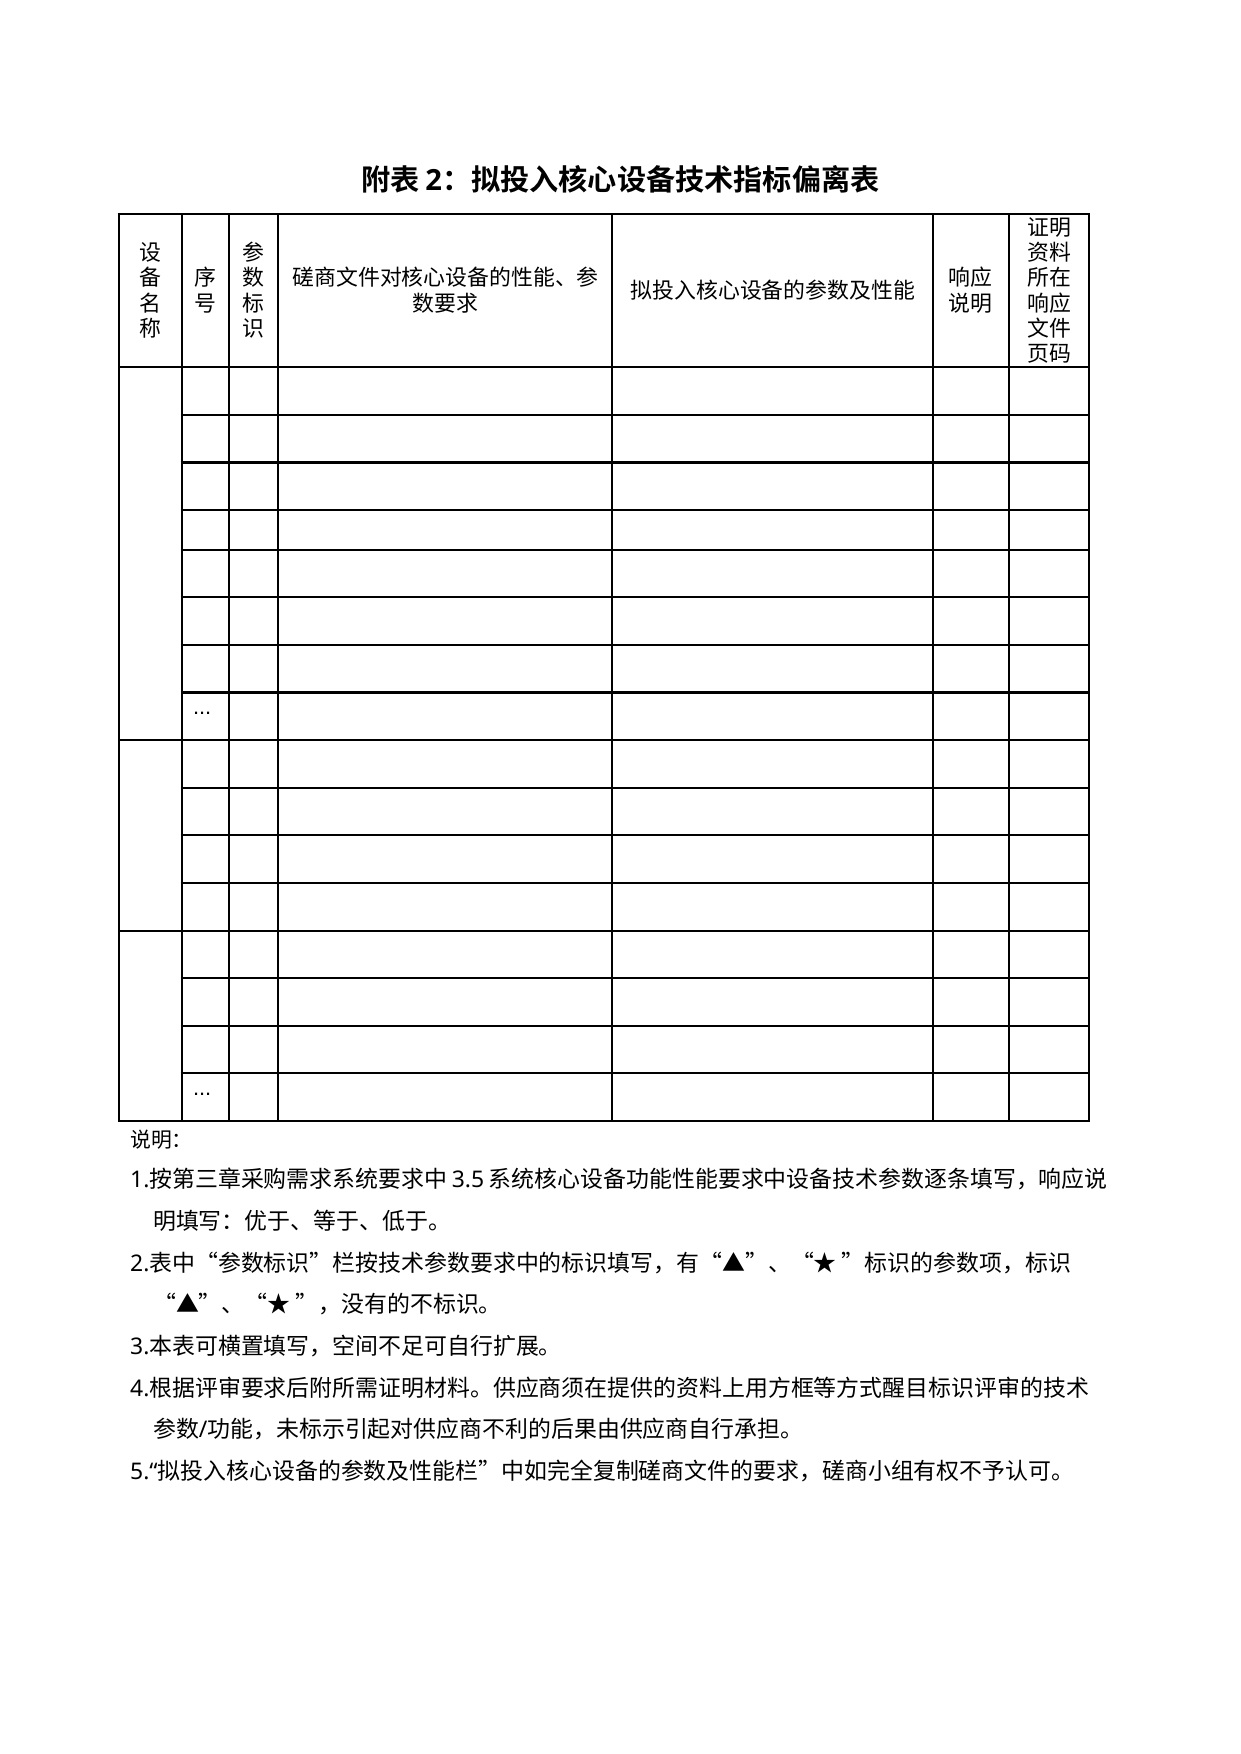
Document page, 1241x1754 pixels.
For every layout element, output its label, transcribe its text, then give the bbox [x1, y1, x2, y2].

table_cell [183, 741, 228, 787]
table_header 序号 [183, 215, 228, 366]
table_cell [230, 789, 277, 834]
table_cell [1010, 884, 1088, 929]
table_cell [934, 694, 1008, 739]
text 1.按第三章采购需求系统要求中3.5系统核心设备功能性能要求中设备技术参数逐条填写，响应说明填写：优于、等于、低于。 [130, 1154, 1110, 1238]
table_header 拟投入核心设备的参数及性能 [613, 215, 932, 366]
table_cell [934, 789, 1008, 834]
table_cell [934, 932, 1008, 977]
table_header 证明资料所在响应文件页码 [1010, 215, 1088, 366]
table_cell [183, 551, 228, 596]
table_cell [230, 1027, 277, 1072]
table_cell [183, 464, 228, 509]
table_cell [183, 789, 228, 834]
table_cell [183, 932, 228, 977]
table_cell [613, 884, 932, 929]
table_cell [613, 694, 932, 739]
table_cell [120, 368, 181, 739]
table_cell [279, 741, 611, 787]
table_header 响应 说明 [934, 215, 1008, 366]
table_cell [1010, 551, 1088, 596]
table_cell [183, 416, 228, 461]
table_cell [230, 741, 277, 787]
table_cell [934, 551, 1008, 596]
table_cell [613, 464, 932, 509]
table_cell [279, 416, 611, 461]
table_cell [183, 598, 228, 644]
subtitle 附表2：拟投入核心设备技术指标偏离表 [130, 146, 1110, 211]
table_cell [183, 511, 228, 549]
table_cell [613, 1027, 932, 1072]
table_cell [230, 551, 277, 596]
table_cell [230, 511, 277, 549]
table_cell [613, 979, 932, 1025]
table_cell [230, 368, 277, 414]
table_cell [183, 1027, 228, 1072]
table_cell [1010, 932, 1088, 977]
table_cell [230, 836, 277, 882]
table_cell [1010, 789, 1088, 834]
table_cell [934, 979, 1008, 1025]
table_cell [279, 1027, 611, 1072]
table_cell [613, 368, 932, 414]
table_cell [1010, 836, 1088, 882]
table_cell [1010, 741, 1088, 787]
table_cell [934, 598, 1008, 644]
table_cell [230, 932, 277, 977]
table_header 设备名称 [120, 215, 181, 366]
table_cell [230, 1074, 277, 1120]
table_cell [613, 1074, 932, 1120]
table_cell [934, 1074, 1008, 1120]
table_header 参数标识 [230, 215, 277, 366]
table_cell [1010, 1074, 1088, 1120]
table_cell [183, 884, 228, 929]
table_cell [1010, 416, 1088, 461]
table_cell [230, 416, 277, 461]
table_cell ... [183, 694, 228, 739]
table_cell [613, 932, 932, 977]
table_cell [1010, 1027, 1088, 1072]
table_cell [1010, 368, 1088, 414]
text 4.根据评审要求后附所需证明材料。供应商须在提供的资料上用方框等方式醒目标识评审的技术参数/功能，未标示引起对供应商不利的后果由供应商自行承担。 [130, 1363, 1110, 1446]
table_cell [934, 368, 1008, 414]
table_cell [613, 789, 932, 834]
table_cell [279, 464, 611, 509]
table_cell [120, 932, 181, 1120]
table_cell [1010, 511, 1088, 549]
table_cell [613, 836, 932, 882]
text 5.“拟投入核心设备的参数及性能栏”中如完全复制磋商文件的要求，磋商小组有权不予认可。 [130, 1446, 1110, 1488]
table_cell ... [183, 1074, 228, 1120]
table_cell [183, 836, 228, 882]
table_cell [279, 1074, 611, 1120]
table_cell [613, 416, 932, 461]
text 3.本表可横置填写，空间不足可自行扩展。 [130, 1321, 1110, 1363]
table_cell [613, 551, 932, 596]
table_header 磋商文件对核心设备的性能、参数要求 [279, 215, 611, 366]
table_cell [613, 511, 932, 549]
table_cell [279, 511, 611, 549]
table_cell [613, 741, 932, 787]
table_cell [1010, 464, 1088, 509]
table_cell [613, 646, 932, 691]
table_cell [120, 741, 181, 929]
table_cell [279, 598, 611, 644]
table_cell [279, 979, 611, 1025]
table_cell [279, 884, 611, 929]
table_cell [183, 979, 228, 1025]
table_cell [279, 932, 611, 977]
table_cell [934, 511, 1008, 549]
table_cell [934, 464, 1008, 509]
table_cell [279, 368, 611, 414]
table_cell [1010, 694, 1088, 739]
table_cell [934, 741, 1008, 787]
table_cell [230, 598, 277, 644]
table_cell [934, 836, 1008, 882]
table_cell [279, 551, 611, 596]
table_cell [934, 884, 1008, 929]
table_cell [183, 646, 228, 691]
table_cell [230, 464, 277, 509]
table_cell [613, 598, 932, 644]
table_cell [1010, 646, 1088, 691]
table_cell [934, 416, 1008, 461]
table_cell [279, 646, 611, 691]
table_cell [279, 789, 611, 834]
table_cell [934, 646, 1008, 691]
text 2.表中“参数标识”栏按技术参数要求中的标识填写，有“▲”、“★ ”标识的参数项，标识“▲”、“★ ”，没有的不标识。 [130, 1238, 1110, 1321]
table_cell [1010, 598, 1088, 644]
text 说明： [130, 1122, 1110, 1154]
table_cell [279, 694, 611, 739]
table_cell [230, 979, 277, 1025]
table_cell [934, 1027, 1008, 1072]
table_cell [230, 646, 277, 691]
table_cell [279, 836, 611, 882]
table_cell [183, 368, 228, 414]
table_cell [1010, 979, 1088, 1025]
table_cell [230, 694, 277, 739]
table_cell [230, 884, 277, 929]
